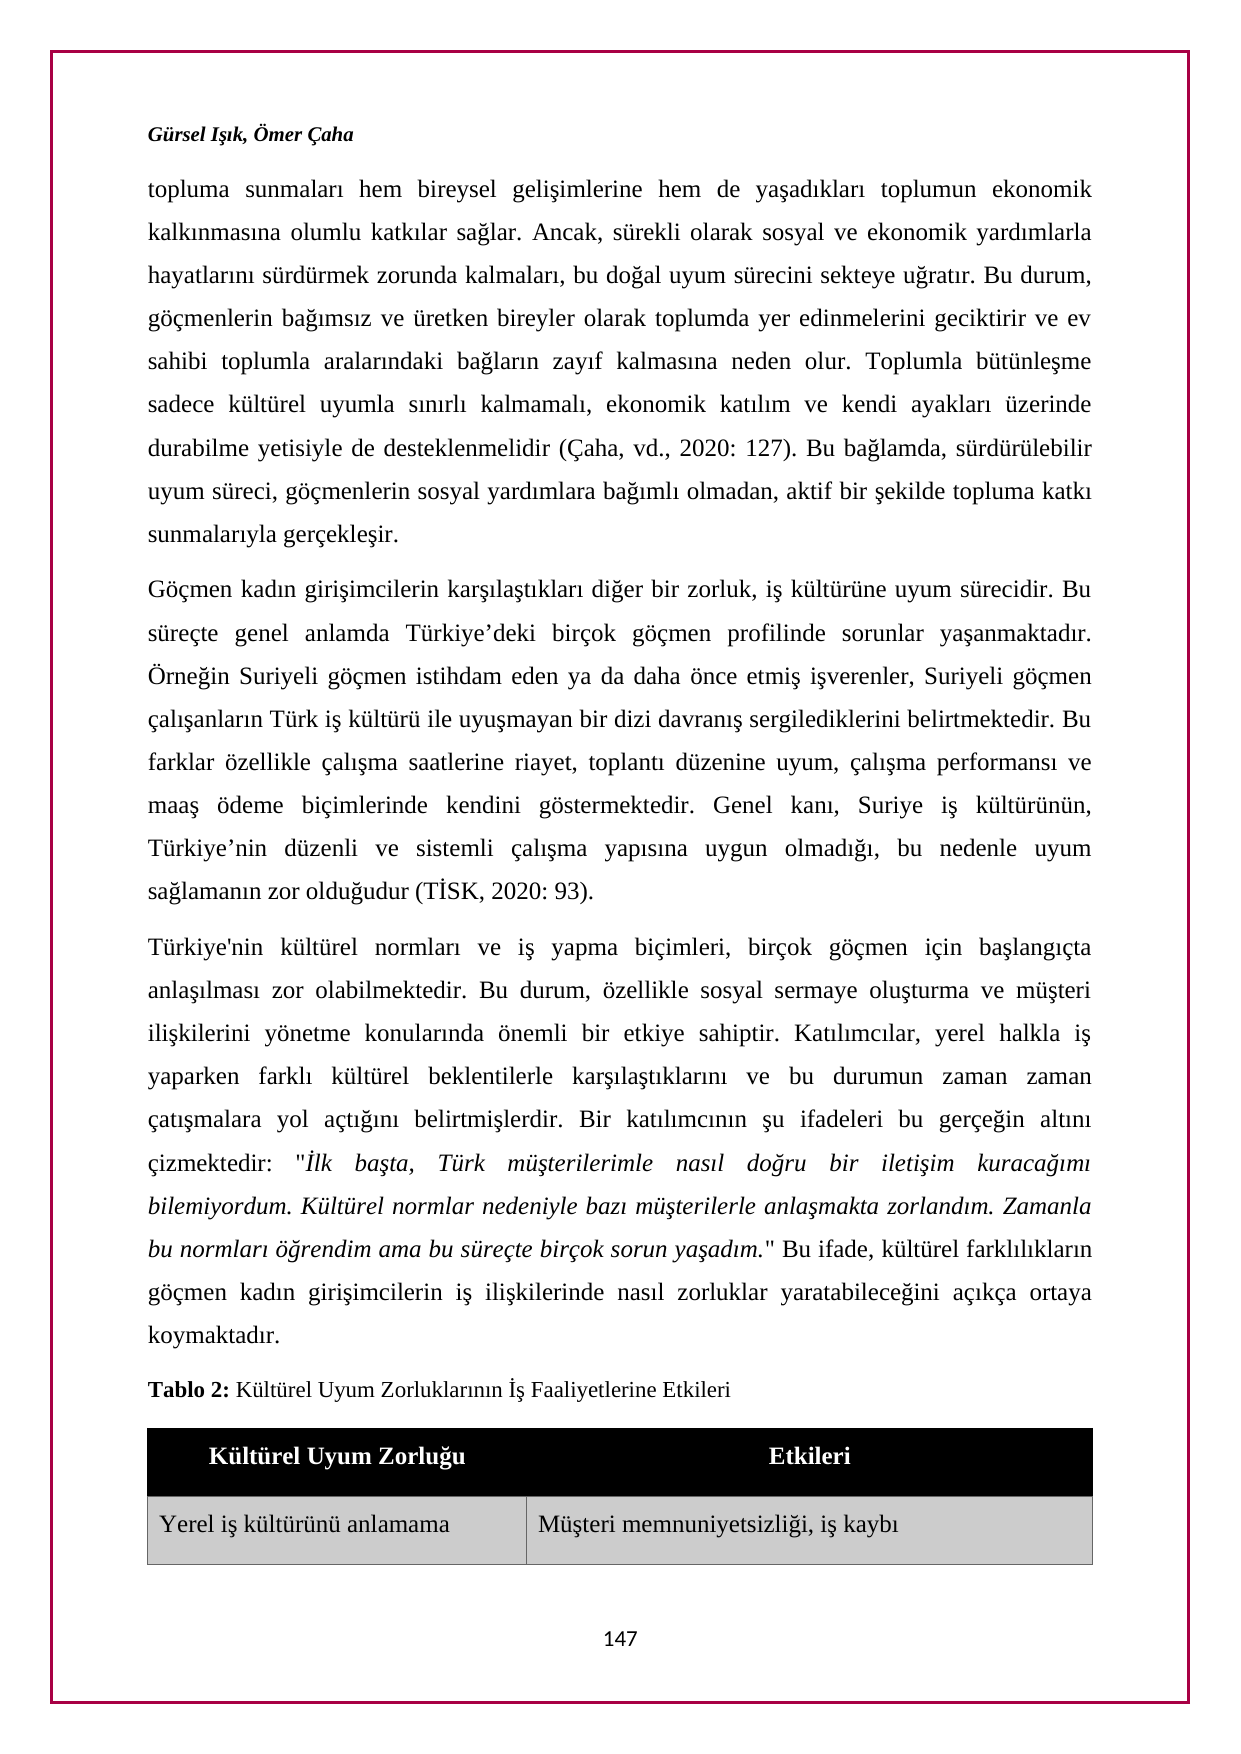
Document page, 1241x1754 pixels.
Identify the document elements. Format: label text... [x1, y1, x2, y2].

table_header Kültürel Uyum Zorluğu [148, 1429, 526, 1496]
table_cell Yerel iş kültürünü anlamama [148, 1497, 526, 1564]
table_header Etkileri [527, 1429, 1092, 1496]
text Tablo 2: Kültürel Uyum Zorluklarının İş Faaliyetlerine Etkileri [148, 1376, 1093, 1402]
text Göçmen kadın girişimcilerin karşılaştıkları diğer bir zorluk, iş kültürüne uyum sürecidir. Bu süreçte genel anlamda Türkiye’deki birçok göçmen profilinde sorunlar yaşanmaktadır. Örneğin Suriyeli göçmen istihdam eden ya da daha önce etmiş işverenler, Suriyeli göçmen çalışanların Türk iş kültürü ile uyuşmayan bir dizi davranış sergilediklerini belirtmektedir. Bu farklar özellikle çalışma saatlerine riayet, toplantı düzenine uyum, çalışma performansı ve maaş ödeme biçimlerinde kendini göstermektedir. Genel kanı, Suriye iş kültürünün, Türkiye’nin düzenli ve sistemli çalışma yapısına uygun olmadığı, bu nedenle uyum sağlamanın zor olduğudur (TİSK, 2020: 93). [148, 574, 1093, 905]
text Türkiye'nin kültürel normları ve iş yapma biçimleri, birçok göçmen için başlangıçta anlaşılması zor olabilmektedir. Bu durum, özellikle sosyal sermaye oluşturma ve müşteri ilişkilerini yönetme konularında önemli bir etkiye sahiptir. Katılımcılar, yerel halkla iş yaparken farklı kültürel beklentilerle karşılaştıklarını ve bu durumun zaman zaman çatışmalara yol açtığını belirtmişlerdir. Bir katılımcının şu ifadeleri bu gerçeğin altını çizmektedir: "İlk başta, Türk müşterilerimle nasıl doğru bir iletişim kuracağımı bilemiyordum. Kültürel normlar nedeniyle bazı müşterilerle anlaşmakta zorlandım. Zamanla bu normları öğrendim ama bu süreçte birçok sorun yaşadım." Bu ifade, kültürel farklılıkların göçmen kadın girişimcilerin iş ilişkilerinde nasıl zorluklar yaratabileceğini açıkça ortaya koymaktadır. [148, 932, 1093, 1349]
table_cell Müşteri memnuniyetsizliği, iş kaybı [527, 1497, 1092, 1564]
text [148, 174, 1093, 548]
